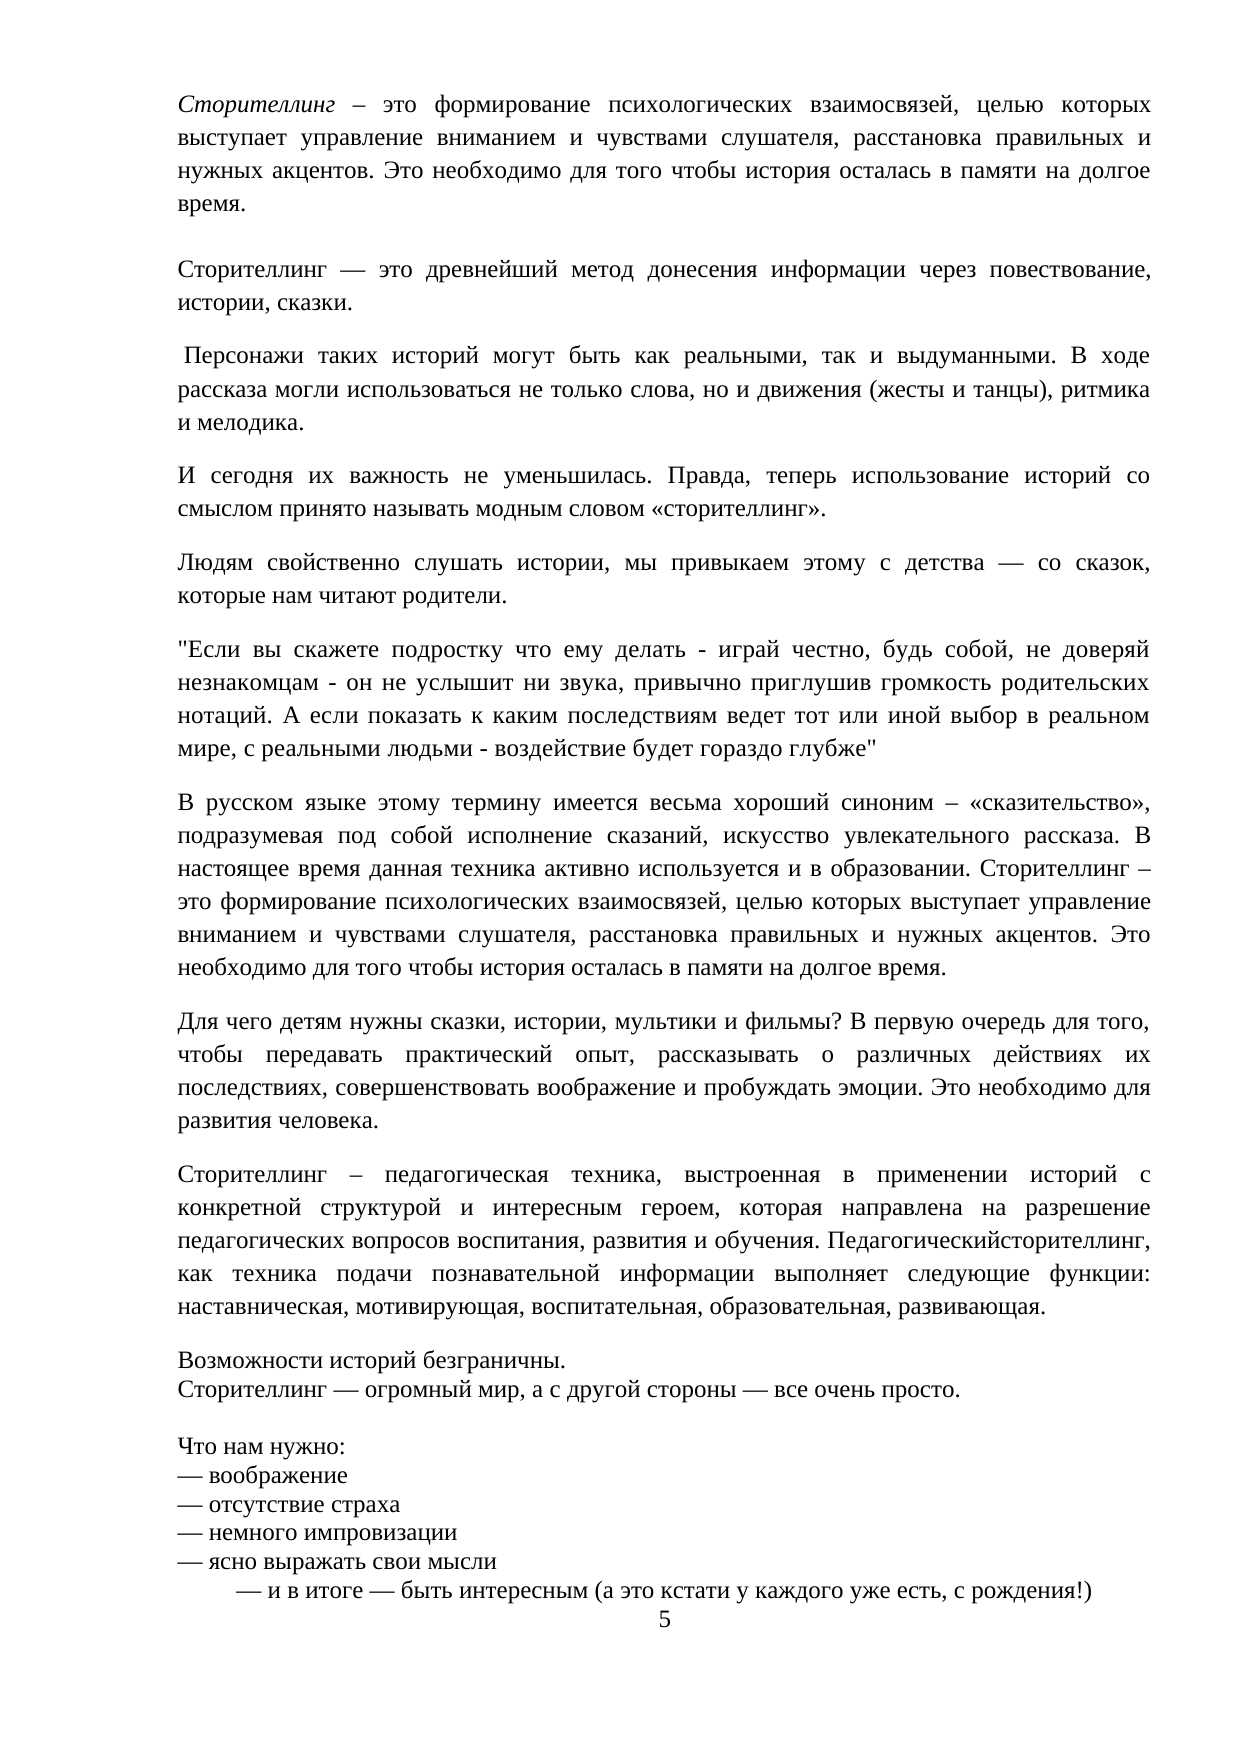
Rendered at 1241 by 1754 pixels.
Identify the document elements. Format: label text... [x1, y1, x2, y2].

text — воображение [177, 1460, 1152, 1489]
text — и в итоге — быть интересным (а это кстати у каждого уже есть, с рождения!) 5 [177, 1575, 1152, 1632]
text — отсутствие страха — немного импровизации — ясно выражать свои мысли [177, 1489, 1152, 1575]
text Возможности историй безграничны. [177, 1345, 1152, 1374]
text И сегодня их важность не уменьшилась. Правда, теперь использование историй со смыслом принято называть модным словом «сторителлинг». [177, 461, 1152, 522]
text Сторителлинг – педагогическая техника, выстроенная в применении историй с конкретной структурой и интересным героем, которая направлена на разрешение педагогических вопросов воспитания, развития и обучения. Педагогическийсторителлинг, как техника подачи познавательной информации выполняет следующие функции: наставническая, мотивирующая, воспитательная, образовательная, развивающая. [177, 1159, 1152, 1320]
text Для чего детям нужны сказки, истории, мультики и фильмы? В первую очередь для того, чтобы передавать практический опыт, рассказывать о различных действиях их последствиях, совершенствовать воображение и пробуждать эмоции. Это необходимо для развития человека. [177, 1006, 1152, 1134]
text Что нам нужно: [177, 1402, 1152, 1460]
text В русском языке этому термину имеется весьма хороший синоним – «сказительство», подразумевая под собой исполнение сказаний, искусство увлекательного рассказа. В настоящее время данная техника активно используется и в образовании. Сторителлинг – это формирование психологических взаимосвязей, целью которых выступает управление вниманием и чувствами слушателя, расстановка правильных и нужных акцентов. Это необходимо для того чтобы история осталась в памяти на долгое время. [177, 787, 1152, 981]
text Сторителлинг — огромный мир, а с другой стороны — все очень просто. [177, 1374, 1152, 1402]
text Сторителлинг – это формирование психологических взаимосвязей, целью которых выступает управление вниманием и чувствами слушателя, расстановка правильных и нужных акцентов. Это необходимо для того чтобы история осталась в памяти на долгое время. Сторителлинг — это древнейший метод донесения информации через повествование, истории, сказки. [177, 183, 1152, 316]
text Людям свойственно слушать истории, мы привыкаем этому с детства — со сказок, которые нам читают родители. [177, 547, 1152, 609]
text Персонажи таких историй могут быть как реальными, так и выдуманными. В ходе рассказа могли использоваться не только слова, но и движения (жесты и танцы), ритмика и мелодика. [177, 341, 1152, 435]
text "Если вы скажете подростку что ему делать - играй честно, будь собой, не доверяй незнакомцам - он не услышит ни звука, привычно приглушив громкость родительских нотаций. А если показать к каким последствиям ведет тот или иной выбор в реальном мире, с реальными людьми - воздействие будет гораздо глубже" [177, 729, 1152, 762]
